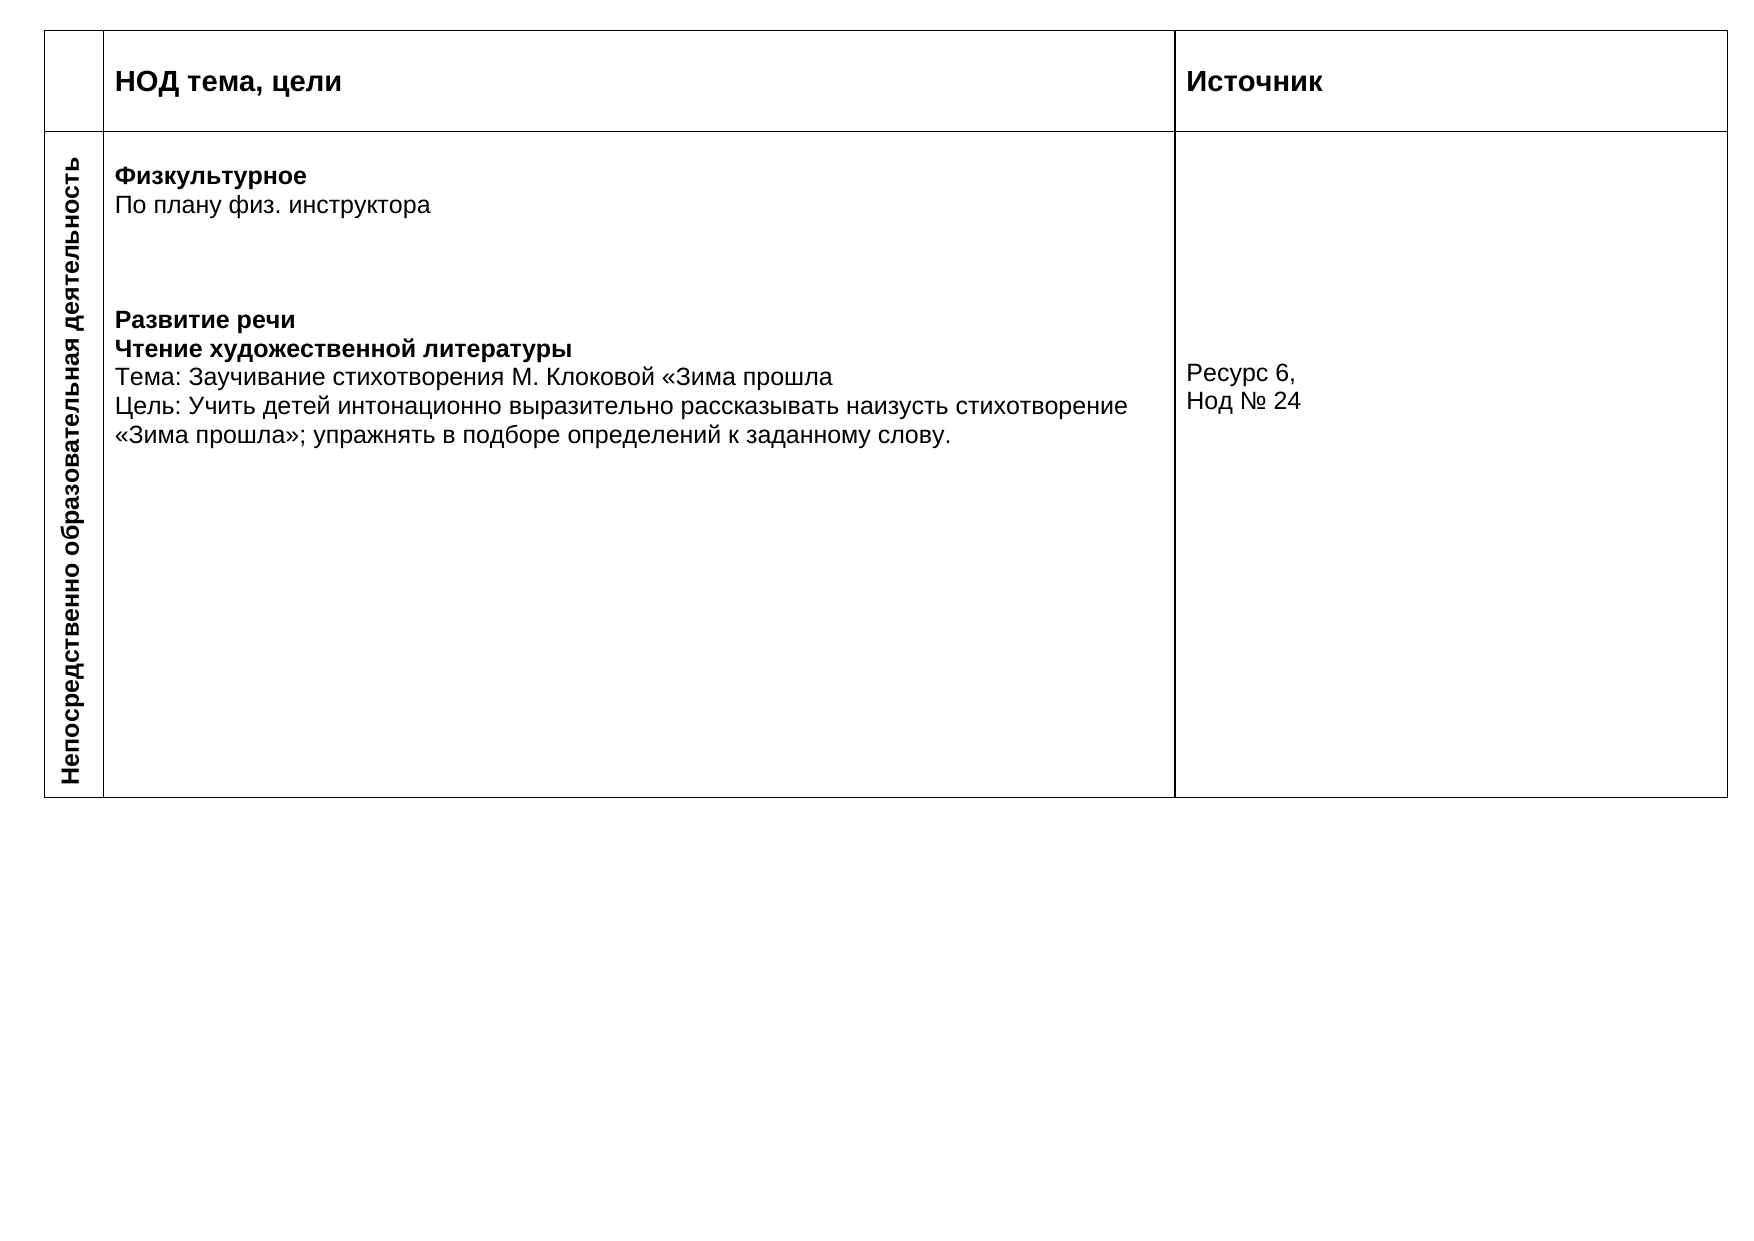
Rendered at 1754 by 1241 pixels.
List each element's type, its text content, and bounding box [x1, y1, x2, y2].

table_cell Непосредственно образовательная деятельность [45, 132, 103, 797]
table_cell Ресурс 6, Нод № 24 [1176, 132, 1727, 797]
table_cell НОД тема, цели [104, 31, 1174, 131]
table_cell Источник [1176, 31, 1727, 131]
table_cell Физкультурное По плану физ. инструктора Развитие речи Чтение художественной литературы Тема: Заучивание стихотворения М. Клоковой «Зима прошла Цель: Учить детей интонационно выразительно рассказывать наизусть стихотворение «Зима прошла»; упражнять в подборе определений к заданному слову. [104, 132, 1174, 797]
table_cell [45, 31, 103, 131]
